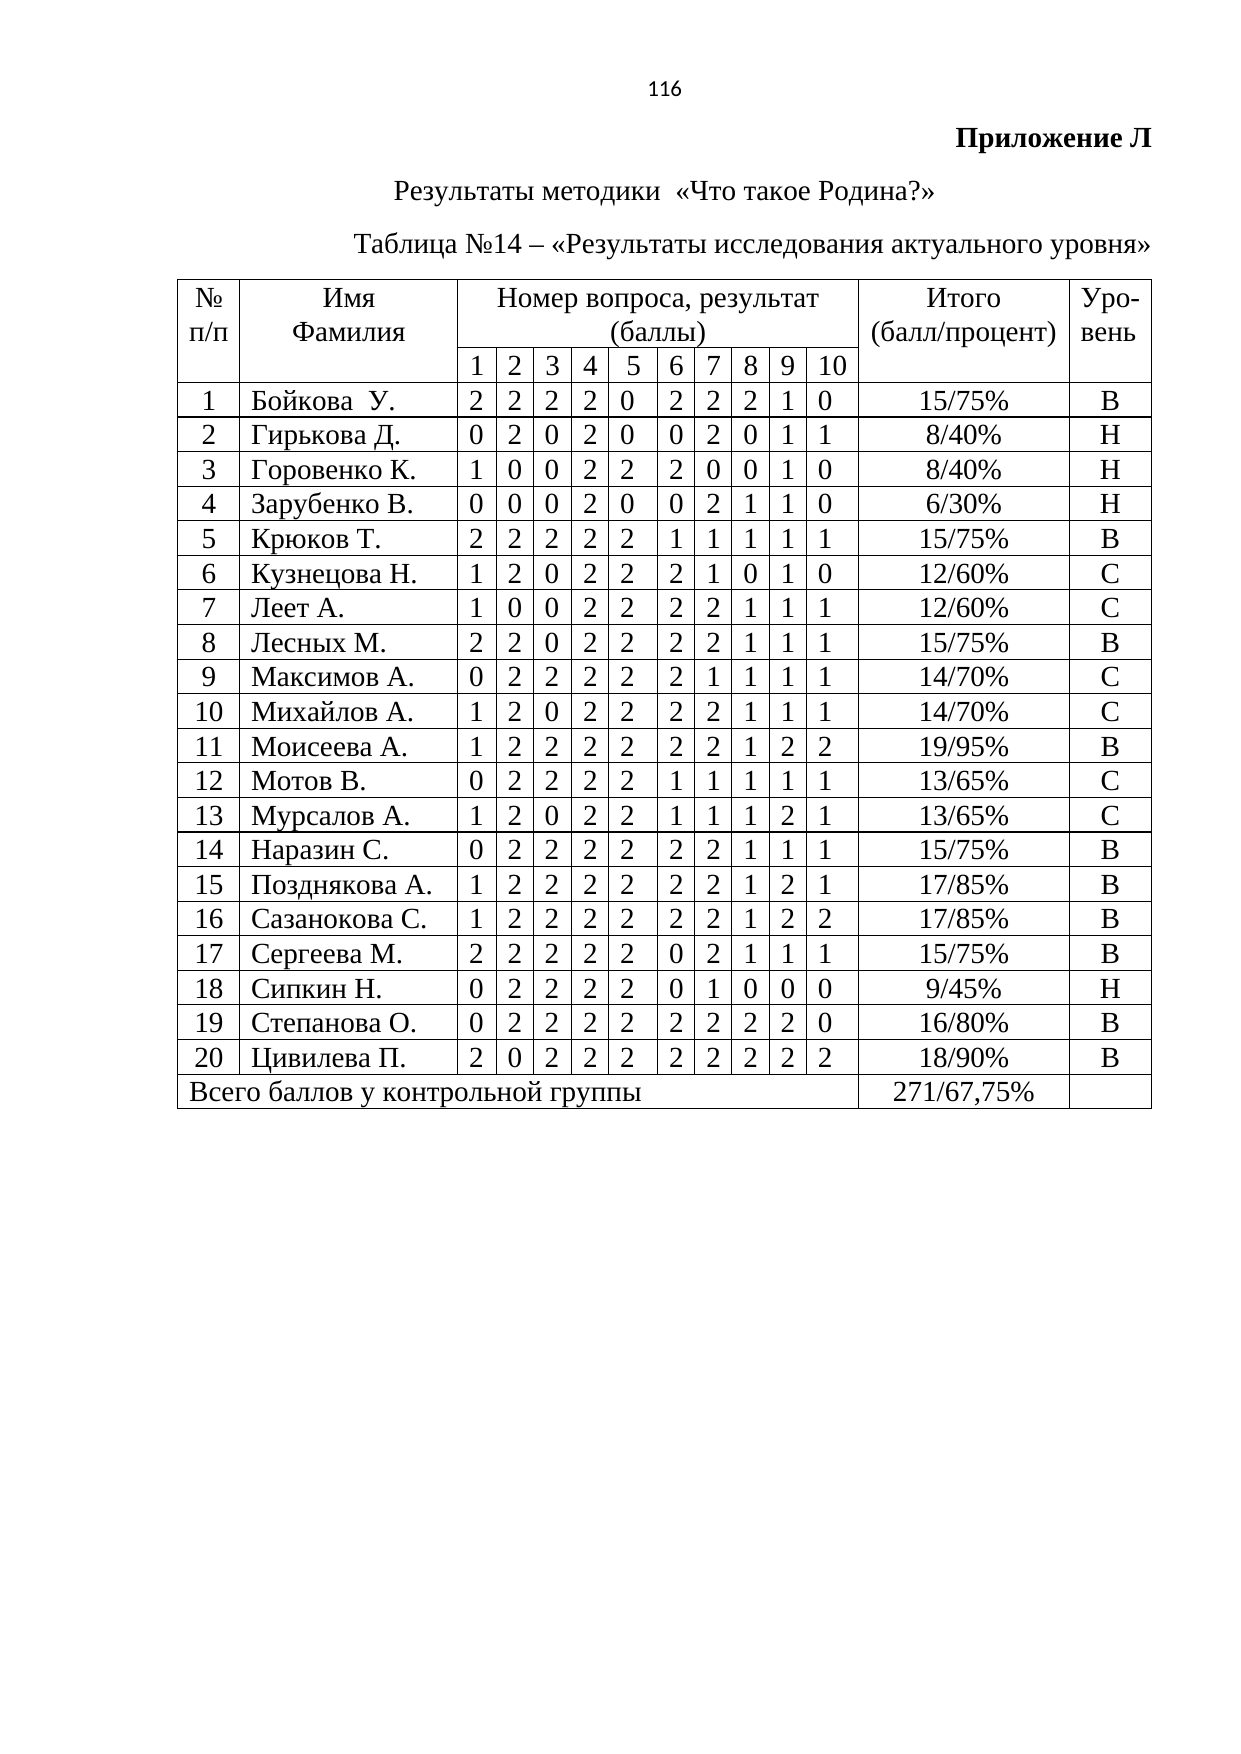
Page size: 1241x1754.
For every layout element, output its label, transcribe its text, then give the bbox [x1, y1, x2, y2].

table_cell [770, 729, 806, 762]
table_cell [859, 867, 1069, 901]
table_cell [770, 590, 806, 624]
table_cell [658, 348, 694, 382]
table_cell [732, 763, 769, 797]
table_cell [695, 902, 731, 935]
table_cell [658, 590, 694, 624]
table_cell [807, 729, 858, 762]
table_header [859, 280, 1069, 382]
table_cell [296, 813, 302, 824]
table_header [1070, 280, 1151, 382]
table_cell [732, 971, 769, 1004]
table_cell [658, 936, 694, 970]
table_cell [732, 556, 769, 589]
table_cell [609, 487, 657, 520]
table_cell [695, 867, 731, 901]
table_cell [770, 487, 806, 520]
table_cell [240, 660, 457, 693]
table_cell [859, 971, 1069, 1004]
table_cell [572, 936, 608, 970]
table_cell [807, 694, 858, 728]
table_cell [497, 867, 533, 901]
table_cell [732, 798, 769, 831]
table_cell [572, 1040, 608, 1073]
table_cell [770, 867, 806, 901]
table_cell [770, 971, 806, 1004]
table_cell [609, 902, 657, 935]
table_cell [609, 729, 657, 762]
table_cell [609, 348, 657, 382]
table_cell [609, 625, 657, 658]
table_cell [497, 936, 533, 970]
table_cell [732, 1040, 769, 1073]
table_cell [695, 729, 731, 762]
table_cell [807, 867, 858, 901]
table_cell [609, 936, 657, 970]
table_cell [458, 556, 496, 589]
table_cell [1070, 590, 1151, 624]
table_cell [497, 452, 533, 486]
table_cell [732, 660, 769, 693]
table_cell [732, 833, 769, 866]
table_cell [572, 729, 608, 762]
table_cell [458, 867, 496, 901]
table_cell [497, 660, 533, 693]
text Результаты методики «Что такое Родина?» [177, 173, 1152, 207]
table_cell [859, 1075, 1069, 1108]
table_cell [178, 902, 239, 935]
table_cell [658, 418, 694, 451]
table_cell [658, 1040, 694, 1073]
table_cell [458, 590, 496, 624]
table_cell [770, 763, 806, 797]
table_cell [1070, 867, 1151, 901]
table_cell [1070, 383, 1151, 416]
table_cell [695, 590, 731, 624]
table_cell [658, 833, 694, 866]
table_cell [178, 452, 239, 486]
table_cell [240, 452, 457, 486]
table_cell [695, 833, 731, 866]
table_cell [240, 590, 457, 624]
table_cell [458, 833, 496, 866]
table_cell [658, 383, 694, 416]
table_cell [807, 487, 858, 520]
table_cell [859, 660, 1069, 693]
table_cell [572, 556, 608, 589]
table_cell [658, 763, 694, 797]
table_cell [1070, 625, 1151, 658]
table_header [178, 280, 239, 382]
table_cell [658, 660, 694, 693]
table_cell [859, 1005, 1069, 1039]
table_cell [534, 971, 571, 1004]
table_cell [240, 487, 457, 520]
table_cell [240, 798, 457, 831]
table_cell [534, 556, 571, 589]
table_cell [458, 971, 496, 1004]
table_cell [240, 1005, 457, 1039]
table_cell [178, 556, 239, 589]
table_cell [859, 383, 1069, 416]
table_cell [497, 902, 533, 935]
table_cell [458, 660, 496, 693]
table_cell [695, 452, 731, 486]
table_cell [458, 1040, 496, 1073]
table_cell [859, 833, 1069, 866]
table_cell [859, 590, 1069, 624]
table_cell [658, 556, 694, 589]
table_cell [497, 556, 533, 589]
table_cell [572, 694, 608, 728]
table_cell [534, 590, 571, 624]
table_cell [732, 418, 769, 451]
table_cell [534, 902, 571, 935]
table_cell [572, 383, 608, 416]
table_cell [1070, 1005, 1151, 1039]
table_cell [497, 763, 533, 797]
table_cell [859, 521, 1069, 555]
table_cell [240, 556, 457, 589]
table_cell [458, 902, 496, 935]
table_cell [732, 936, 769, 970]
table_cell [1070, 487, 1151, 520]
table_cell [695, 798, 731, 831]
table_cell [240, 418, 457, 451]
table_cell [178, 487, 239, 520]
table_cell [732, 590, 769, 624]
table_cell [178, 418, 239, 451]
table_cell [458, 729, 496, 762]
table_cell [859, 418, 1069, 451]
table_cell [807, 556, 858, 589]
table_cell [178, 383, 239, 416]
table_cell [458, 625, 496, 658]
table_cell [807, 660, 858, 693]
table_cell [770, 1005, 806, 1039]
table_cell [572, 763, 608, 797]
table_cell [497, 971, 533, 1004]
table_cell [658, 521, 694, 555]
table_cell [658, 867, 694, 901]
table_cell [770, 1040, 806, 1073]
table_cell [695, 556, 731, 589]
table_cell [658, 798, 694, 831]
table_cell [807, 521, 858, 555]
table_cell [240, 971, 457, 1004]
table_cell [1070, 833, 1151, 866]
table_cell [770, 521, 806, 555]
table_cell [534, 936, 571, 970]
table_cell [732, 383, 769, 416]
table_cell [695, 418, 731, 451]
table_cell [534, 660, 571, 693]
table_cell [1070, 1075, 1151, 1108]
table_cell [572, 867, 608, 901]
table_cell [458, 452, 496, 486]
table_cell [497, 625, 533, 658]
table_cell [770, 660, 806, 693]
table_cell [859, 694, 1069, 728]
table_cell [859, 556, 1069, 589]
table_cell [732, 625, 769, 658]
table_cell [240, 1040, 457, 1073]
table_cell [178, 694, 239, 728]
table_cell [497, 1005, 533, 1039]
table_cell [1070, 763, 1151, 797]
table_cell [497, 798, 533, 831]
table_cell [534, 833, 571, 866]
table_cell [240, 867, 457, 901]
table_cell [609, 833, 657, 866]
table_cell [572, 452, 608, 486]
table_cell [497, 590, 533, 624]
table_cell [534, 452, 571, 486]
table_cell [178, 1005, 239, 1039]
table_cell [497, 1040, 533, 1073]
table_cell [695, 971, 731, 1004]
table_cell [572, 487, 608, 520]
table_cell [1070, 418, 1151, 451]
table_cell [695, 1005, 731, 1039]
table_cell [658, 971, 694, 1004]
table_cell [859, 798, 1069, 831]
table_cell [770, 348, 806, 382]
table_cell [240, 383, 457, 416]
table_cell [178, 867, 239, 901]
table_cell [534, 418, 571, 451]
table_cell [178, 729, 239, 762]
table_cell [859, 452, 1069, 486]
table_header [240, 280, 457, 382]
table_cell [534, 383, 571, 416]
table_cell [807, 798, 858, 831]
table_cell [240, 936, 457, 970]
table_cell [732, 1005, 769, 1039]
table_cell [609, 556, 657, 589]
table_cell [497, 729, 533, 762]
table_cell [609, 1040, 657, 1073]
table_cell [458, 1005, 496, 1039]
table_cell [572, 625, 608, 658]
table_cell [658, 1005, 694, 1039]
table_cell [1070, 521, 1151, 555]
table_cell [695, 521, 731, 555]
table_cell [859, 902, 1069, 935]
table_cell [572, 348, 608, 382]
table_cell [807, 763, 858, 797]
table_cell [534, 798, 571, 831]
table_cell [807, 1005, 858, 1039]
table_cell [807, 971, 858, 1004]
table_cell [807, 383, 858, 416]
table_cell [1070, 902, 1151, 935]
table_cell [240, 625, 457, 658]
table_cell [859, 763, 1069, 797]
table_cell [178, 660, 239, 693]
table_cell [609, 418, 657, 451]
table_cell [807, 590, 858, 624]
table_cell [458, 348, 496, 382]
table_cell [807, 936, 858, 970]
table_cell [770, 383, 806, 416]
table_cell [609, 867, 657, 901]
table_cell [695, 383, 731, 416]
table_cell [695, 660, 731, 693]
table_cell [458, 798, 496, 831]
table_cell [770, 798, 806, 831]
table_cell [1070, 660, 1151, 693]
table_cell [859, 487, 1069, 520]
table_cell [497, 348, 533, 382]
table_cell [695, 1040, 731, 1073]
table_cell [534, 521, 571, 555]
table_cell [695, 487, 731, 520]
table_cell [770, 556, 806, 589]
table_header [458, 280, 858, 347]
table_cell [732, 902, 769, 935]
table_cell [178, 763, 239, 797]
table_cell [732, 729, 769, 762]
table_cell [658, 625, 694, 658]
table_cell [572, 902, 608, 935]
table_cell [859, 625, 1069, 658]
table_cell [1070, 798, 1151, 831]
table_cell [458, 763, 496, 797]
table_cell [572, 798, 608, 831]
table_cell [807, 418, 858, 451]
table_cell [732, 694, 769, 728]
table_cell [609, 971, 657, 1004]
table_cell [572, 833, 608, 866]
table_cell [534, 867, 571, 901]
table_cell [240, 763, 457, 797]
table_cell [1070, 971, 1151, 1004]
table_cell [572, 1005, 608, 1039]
text Таблица №14 – «Результаты исследования актуального уровня» [177, 226, 1152, 260]
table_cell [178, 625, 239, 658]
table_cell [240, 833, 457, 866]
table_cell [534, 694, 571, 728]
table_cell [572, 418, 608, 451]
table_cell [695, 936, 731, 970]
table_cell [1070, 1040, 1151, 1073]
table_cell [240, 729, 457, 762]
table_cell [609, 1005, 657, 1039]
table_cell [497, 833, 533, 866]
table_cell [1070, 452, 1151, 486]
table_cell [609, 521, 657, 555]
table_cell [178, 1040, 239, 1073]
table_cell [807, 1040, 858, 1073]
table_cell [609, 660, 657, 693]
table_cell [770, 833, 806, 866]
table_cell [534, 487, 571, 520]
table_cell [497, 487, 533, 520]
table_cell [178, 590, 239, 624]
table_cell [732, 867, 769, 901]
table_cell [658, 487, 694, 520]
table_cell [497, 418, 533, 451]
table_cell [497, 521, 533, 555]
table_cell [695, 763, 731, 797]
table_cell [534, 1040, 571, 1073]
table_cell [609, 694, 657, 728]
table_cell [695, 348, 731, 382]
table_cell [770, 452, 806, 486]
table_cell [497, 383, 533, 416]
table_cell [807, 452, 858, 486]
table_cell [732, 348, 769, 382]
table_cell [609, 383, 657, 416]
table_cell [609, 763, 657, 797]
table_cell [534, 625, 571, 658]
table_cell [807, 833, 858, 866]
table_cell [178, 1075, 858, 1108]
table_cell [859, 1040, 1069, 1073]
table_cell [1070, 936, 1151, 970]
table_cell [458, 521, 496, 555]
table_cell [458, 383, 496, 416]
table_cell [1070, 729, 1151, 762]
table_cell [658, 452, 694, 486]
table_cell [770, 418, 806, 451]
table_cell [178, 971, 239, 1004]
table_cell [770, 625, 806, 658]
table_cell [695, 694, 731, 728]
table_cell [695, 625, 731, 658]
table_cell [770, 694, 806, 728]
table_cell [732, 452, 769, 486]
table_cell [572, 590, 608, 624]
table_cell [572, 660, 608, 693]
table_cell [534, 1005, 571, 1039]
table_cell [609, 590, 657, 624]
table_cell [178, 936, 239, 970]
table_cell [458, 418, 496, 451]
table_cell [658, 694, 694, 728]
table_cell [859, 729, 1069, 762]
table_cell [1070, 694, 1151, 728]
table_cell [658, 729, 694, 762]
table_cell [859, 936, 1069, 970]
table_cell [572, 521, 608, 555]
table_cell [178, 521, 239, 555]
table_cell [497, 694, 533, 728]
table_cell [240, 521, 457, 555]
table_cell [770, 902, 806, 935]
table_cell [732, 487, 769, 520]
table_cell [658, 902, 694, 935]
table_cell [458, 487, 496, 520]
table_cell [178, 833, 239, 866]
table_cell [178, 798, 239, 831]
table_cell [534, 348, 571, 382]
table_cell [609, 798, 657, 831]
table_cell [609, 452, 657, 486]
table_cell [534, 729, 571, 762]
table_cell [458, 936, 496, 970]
text Приложение Л [177, 121, 1152, 154]
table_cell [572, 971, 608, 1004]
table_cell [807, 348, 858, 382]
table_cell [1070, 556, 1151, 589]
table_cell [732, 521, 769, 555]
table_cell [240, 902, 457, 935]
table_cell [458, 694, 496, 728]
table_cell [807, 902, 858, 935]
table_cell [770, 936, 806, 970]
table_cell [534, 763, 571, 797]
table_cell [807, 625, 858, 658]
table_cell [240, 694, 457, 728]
